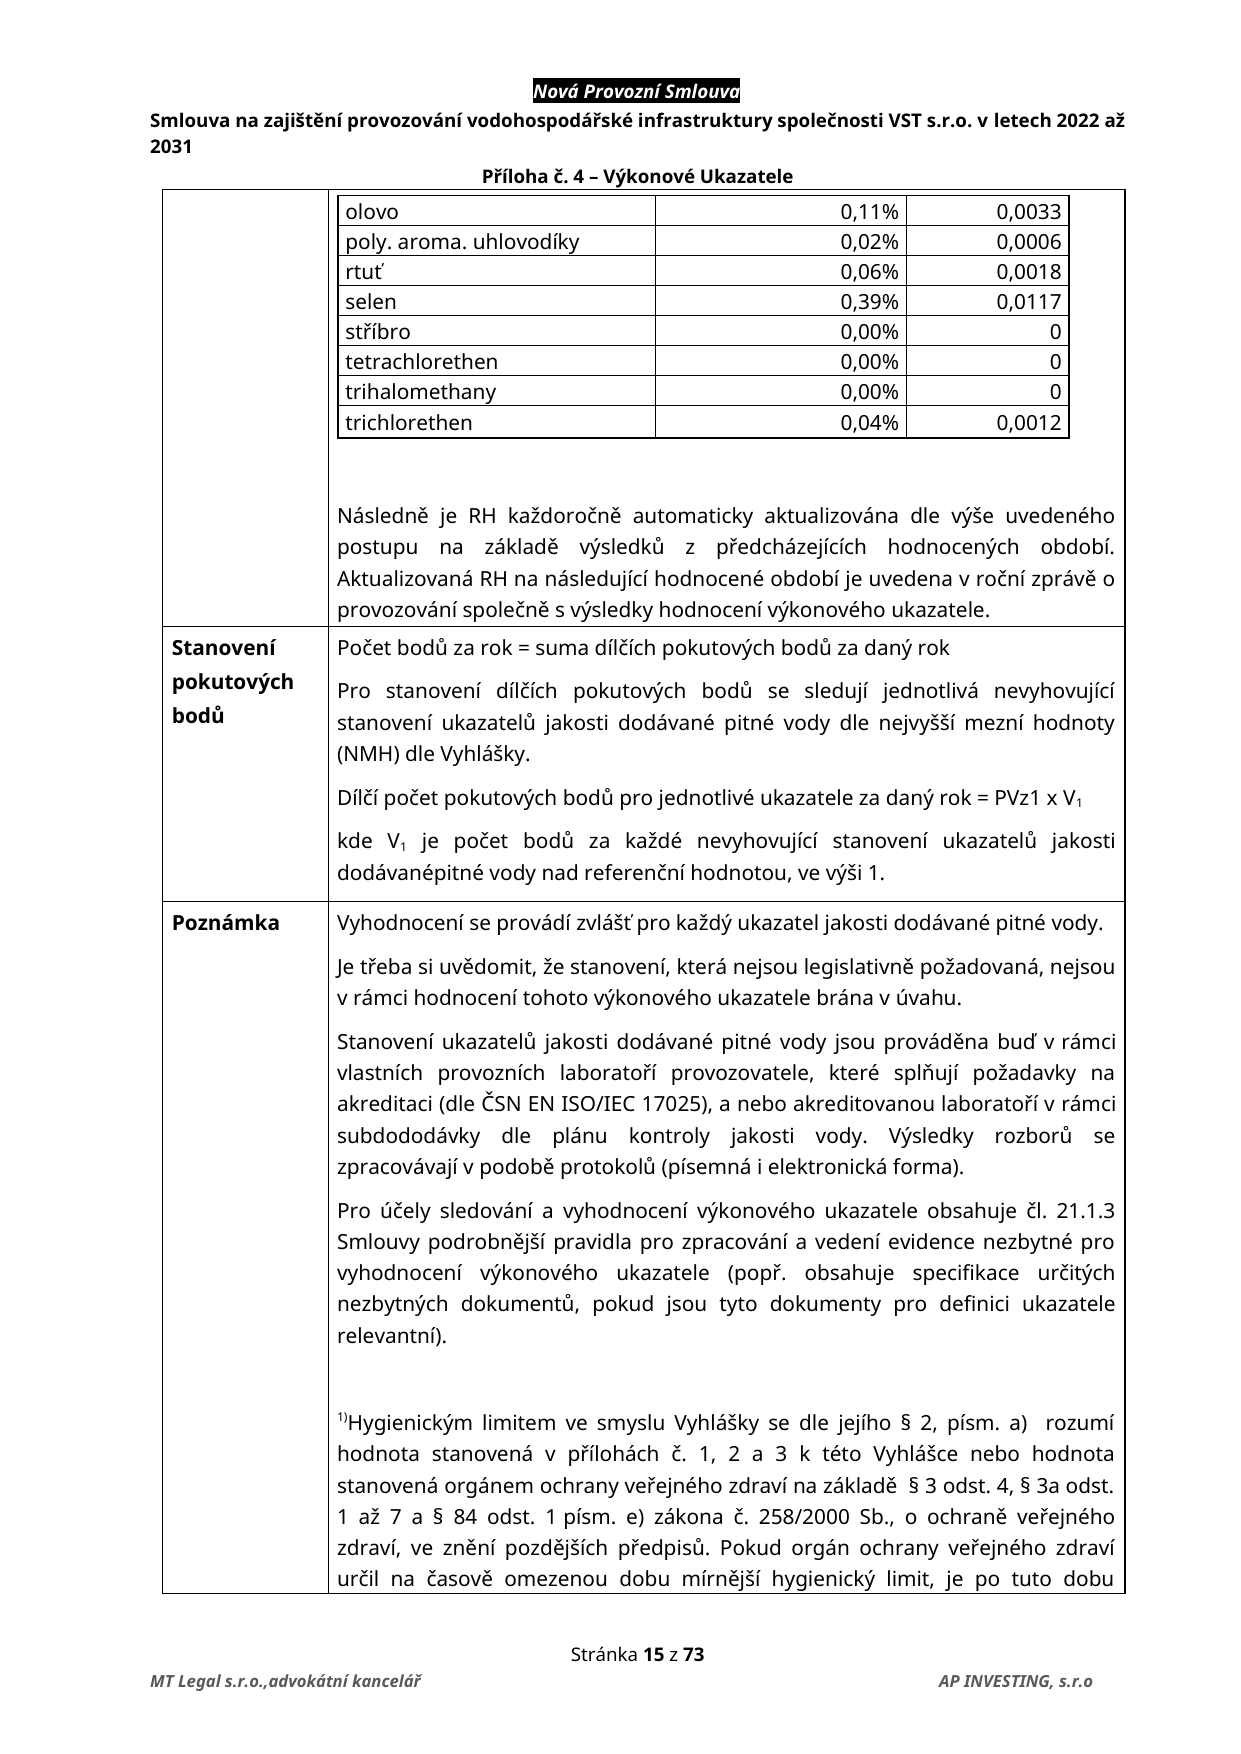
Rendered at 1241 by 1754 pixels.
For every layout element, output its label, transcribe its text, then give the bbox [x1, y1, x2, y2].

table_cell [329, 190, 1124, 626]
table_cell Počet bodů za rok = suma dílčích pokutových bodů za daný rok Pro stanovení dílčích pokutových bodů se sledují jednotlivá nevyhovující stanovení ukazatelů jakosti dodávané pitné vody dle nejvyšší mezní hodnoty (NMH) dle Vyhlášky. Dílčí počet pokutových bodů pro jednotlivé ukazatele za daný rok = PVz1 x V1 kde V1 je počet bodů za každé nevyhovující stanovení ukazatelů jakosti dodávanépitné vody nad referenční hodnotou, ve výši 1. [329, 627, 1124, 901]
table_cell Poznámka [163, 902, 328, 1593]
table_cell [329, 902, 1124, 1593]
table_cell Stanovení pokutových bodů [163, 627, 328, 901]
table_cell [163, 190, 328, 626]
